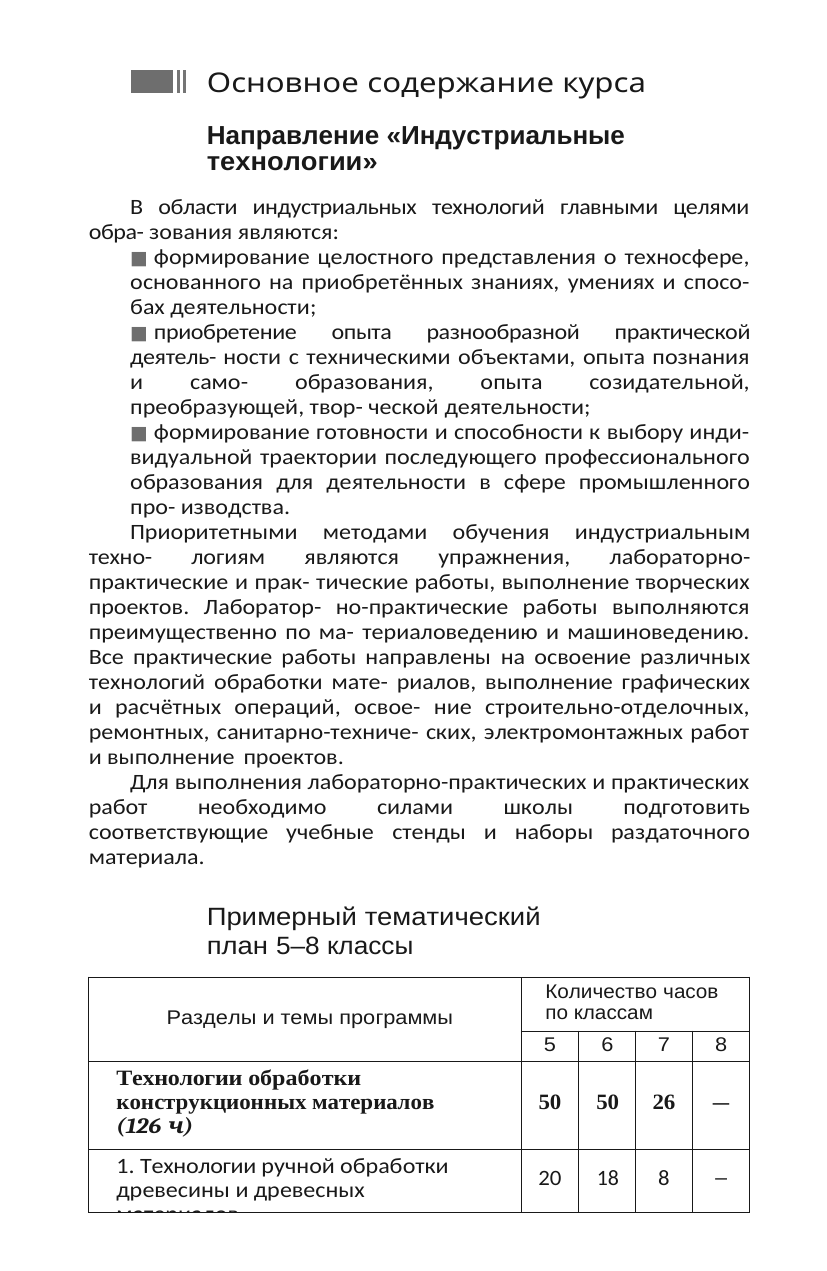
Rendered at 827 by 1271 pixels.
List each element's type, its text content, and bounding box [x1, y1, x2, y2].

table_cell 8 [693, 1032, 749, 1061]
table_cell 7 [636, 1032, 692, 1061]
text Направление «Индустриальные технологии» [207, 123, 753, 175]
subtitle Основное содержание курса [207, 63, 753, 100]
list приобретение опыта разнообразной практической деятель- ности с техническими объектами, опыта познания и само- образования, опыта созидательной, преобразующей, твор- ческой деятельности; [130, 319, 750, 419]
table_cell — [693, 1150, 749, 1212]
table_cell 50 [522, 1062, 578, 1149]
table_cell 18 [579, 1150, 635, 1212]
table_cell — [693, 1062, 749, 1149]
list формирование готовности и способности к выбору инди- видуальной траектории последующего профессионального образования для деятельности в сфере промышленного про- изводства. [130, 419, 750, 519]
text Для выполнения лабораторно-практических и практических работ необходимо силами школы подготовить соответствующие учебные стенды и наборы раздаточного материала. [88, 769, 750, 869]
text Приоритетными методами обучения индустриальным техно- логиям являются упражнения, лабораторно-практические и прак- тические работы, выполнение творческих проектов. Лаборатор- но-практические работы выполняются преимущественно по ма- териаловедению и машиноведению. Все практические работы направлены на освоение различных технологий обработки мате- риалов, выполнение графических и расчётных операций, освое- ние строительно-отделочных, ремонтных, санитарно-техниче- ских, электромонтажных работ и выполнение проектов. [88, 519, 750, 769]
table_cell Технологии обработки конструкционных материалов (126 ч) [89, 1062, 521, 1149]
list формирование целостного представления о техносфере, основанного на приобретённых знаниях, умениях и спосо- бах деятельности; [130, 244, 750, 319]
table_header Количество часов по классам [522, 978, 749, 1031]
text В области индустриальных технологий главными целями обра- зования являются: [88, 194, 749, 244]
table_cell 6 [579, 1032, 635, 1061]
table_cell 50 [579, 1062, 635, 1149]
table_cell 8 [636, 1150, 692, 1212]
table_cell 26 [636, 1062, 692, 1149]
table_cell 5 [522, 1032, 578, 1061]
table_cell 1. Технологии ручной обработки древесины и древесных материалов [89, 1150, 521, 1212]
text Примерный тематический план 5–8 классы [207, 902, 602, 960]
table_cell 20 [522, 1150, 578, 1212]
table_header Разделы и темы программы [89, 978, 521, 1061]
